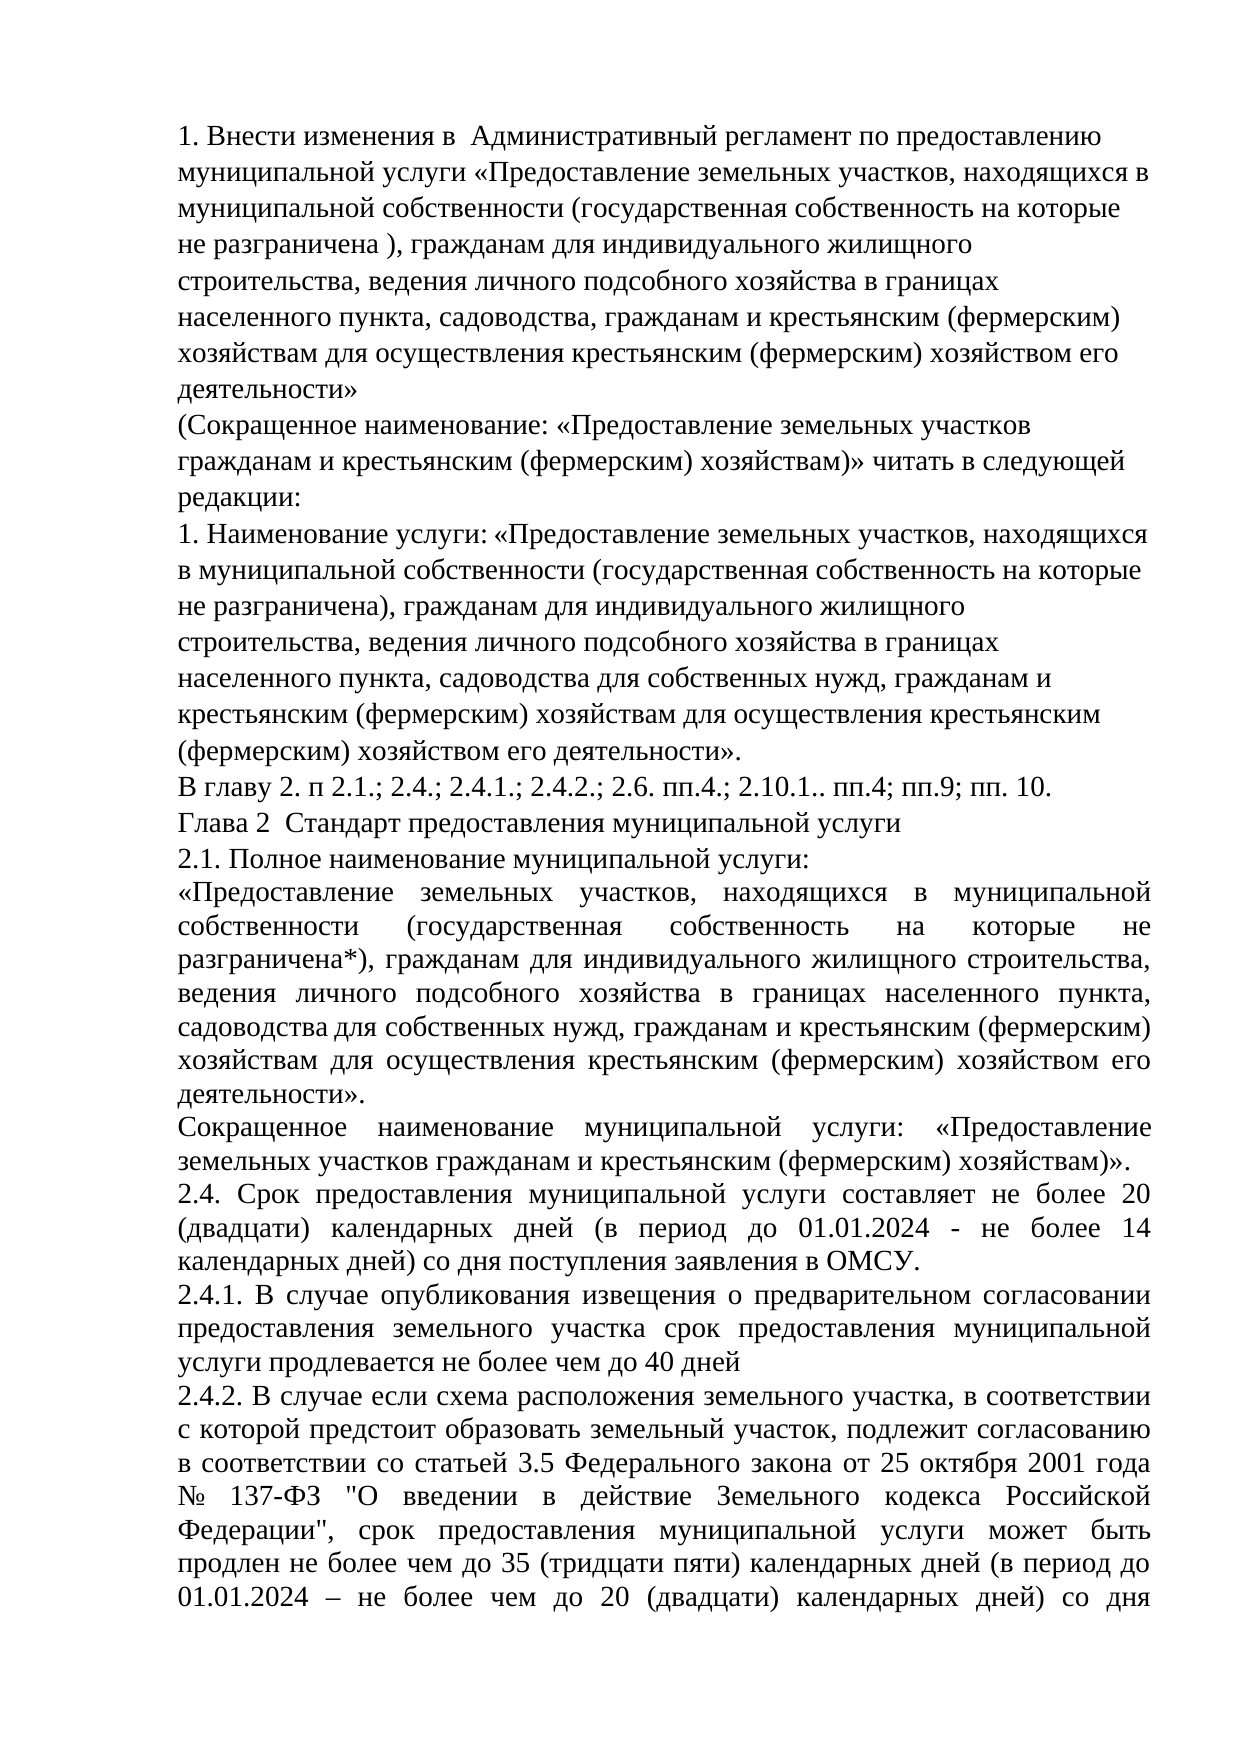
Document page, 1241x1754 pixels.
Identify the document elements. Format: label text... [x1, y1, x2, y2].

text Глава 2 Стандарт предоставления муниципальной услуги [177, 805, 1152, 838]
text (Сокращенное наименование: «Предоставление земельных участков гражданам и крестьянским (фермерским) хозяйствам)» читать в следующей редакции: [177, 407, 1152, 513]
text 1. Внести изменения в Административный регламент по предоставлению муниципальной услуги «Предоставление земельных участков, находящихся в муниципальной собственности (государственная собственность на которые не разграничена ), гражданам для индивидуального жилищного строительства, ведения личного подсобного хозяйства в границах населенного пункта, садоводства, гражданам и крестьянским (фермерским) хозяйствам для осуществления крестьянским (фермерским) хозяйством его деятельности» [177, 118, 1152, 405]
text «Предоставление земельных участков, находящихся в муниципальной собственности (государственная собственность на которые не разграничена*), гражданам для индивидуального жилищного строительства, ведения личного подсобного хозяйства в границах населенного пункта, садоводства для собственных нужд, гражданам и крестьянским (фермерским) хозяйствам для осуществления крестьянским (фермерским) хозяйством его деятельности». [177, 874, 1152, 1109]
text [177, 1378, 1152, 1612]
text 2.4. Срок предоставления муниципальной услуги составляет не более 20 (двадцати) календарных дней (в период до 01.01.2024 - не более 14 календарных дней) со дня поступления заявления в ОМСУ. [177, 1176, 1152, 1277]
text Сокращенное наименование муниципальной услуги: «Предоставление земельных участков гражданам и крестьянским (фермерским) хозяйствам)». [177, 1109, 1152, 1176]
text 2.1. Полное наименование муниципальной услуги: [177, 841, 1152, 874]
text В главу 2. п 2.1.; 2.4.; 2.4.1.; 2.4.2.; 2.6. пп.4.; 2.10.1.. пп.4; пп.9; пп. 10. [177, 769, 1152, 802]
text 2.4.1. В случае опубликования извещения о предварительном согласовании предоставления земельного участка срок предоставления муниципальной услуги продлевается не более чем до 40 дней [177, 1277, 1152, 1378]
text 1. Наименование услуги: «Предоставление земельных участков, находящихся в муниципальной собственности (государственная собственность на которые не разграничена), гражданам для индивидуального жилищного строительства, ведения личного подсобного хозяйства в границах населенного пункта, садоводства для собственных нужд, гражданам и крестьянским (фермерским) хозяйствам для осуществления крестьянским (фермерским) хозяйством его деятельности». [177, 516, 1152, 766]
